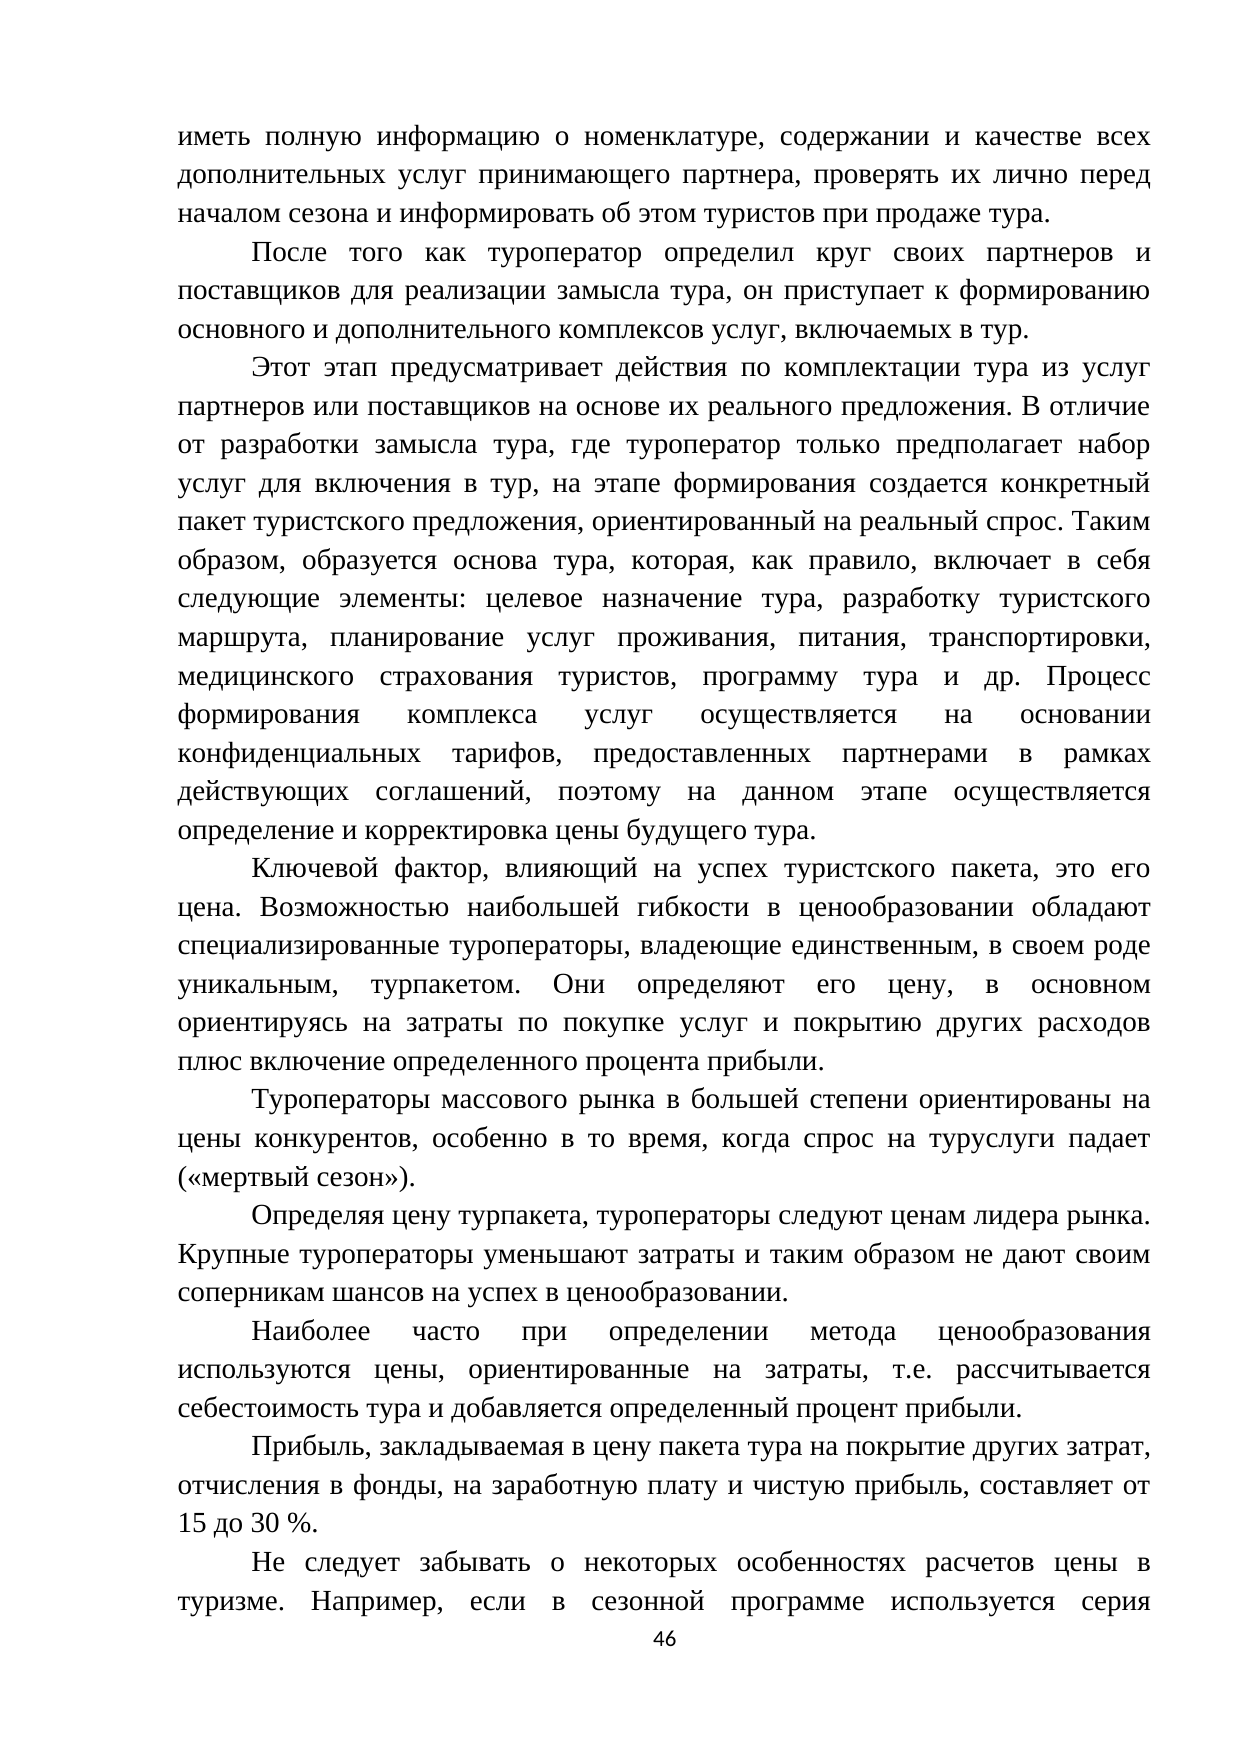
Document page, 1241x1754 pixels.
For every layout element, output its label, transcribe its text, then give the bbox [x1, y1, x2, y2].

list Ключевой фактор, влияющий на успех туристского пакета, это его цена. Возможностью наибольшей гибкости в ценообразовании обладают специализированные туроператоры, владеющие единственным, в своем роде уникальным, турпакетом. Они определяют его цену, в основном ориентируясь на затраты по покупке услуг и покрытию других расходов плюс включение определенного процента прибыли. [177, 850, 1152, 1077]
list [177, 1544, 1152, 1616]
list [177, 118, 1152, 229]
list Прибыль, закладываемая в цену пакета тура на покрытие других затрат, отчисления в фонды, на заработную плату и чистую прибыль, составляет от 15 до 30 %. [177, 1428, 1152, 1539]
list После того как туроператор определил круг своих партнеров и поставщиков для реализации замысла тура, он приступает к формированию основного и дополнительного комплексов услуг, включаемых в тур. [177, 234, 1152, 344]
list Туроператоры массового рынка в большей степени ориентированы на цены конкурентов, особенно в то время, когда спрос на туруслуги падает («мертвый сезон»). [177, 1082, 1152, 1192]
list Наиболее часто при определении метода ценообразования используются цены, ориентированные на затраты, т.е. рассчитывается себестоимость тура и добавляется определенный процент прибыли. [177, 1313, 1152, 1423]
list Этот этап предусматривает действия по комплектации тура из услуг партнеров или поставщиков на основе их реального предложения. В отличие от разработки замысла тура, где туроператор только предполагает набор услуг для включения в тур, на этапе формирования создается конкретный пакет туристского предложения, ориентированный на реальный спрос. Таким образом, образуется основа тура, которая, как правило, включает в себя следующие элементы: целевое назначение тура, разработку туристского маршрута, планирование услуг проживания, питания, транспортировки, медицинского страхования туристов, программу тура и др. Процесс формирования комплекса услуг осуществляется на основании конфиденциальных тарифов, предоставленных партнерами в рамках действующих соглашений, поэтому на данном этапе осуществляется определение и корректировка цены будущего тура. [177, 349, 1152, 845]
list Определяя цену турпакета, туроператоры следуют ценам лидера рынка. Крупные туроператоры уменьшают затраты и таким образом не дают своим соперникам шансов на успех в ценообразовании. [177, 1197, 1152, 1308]
